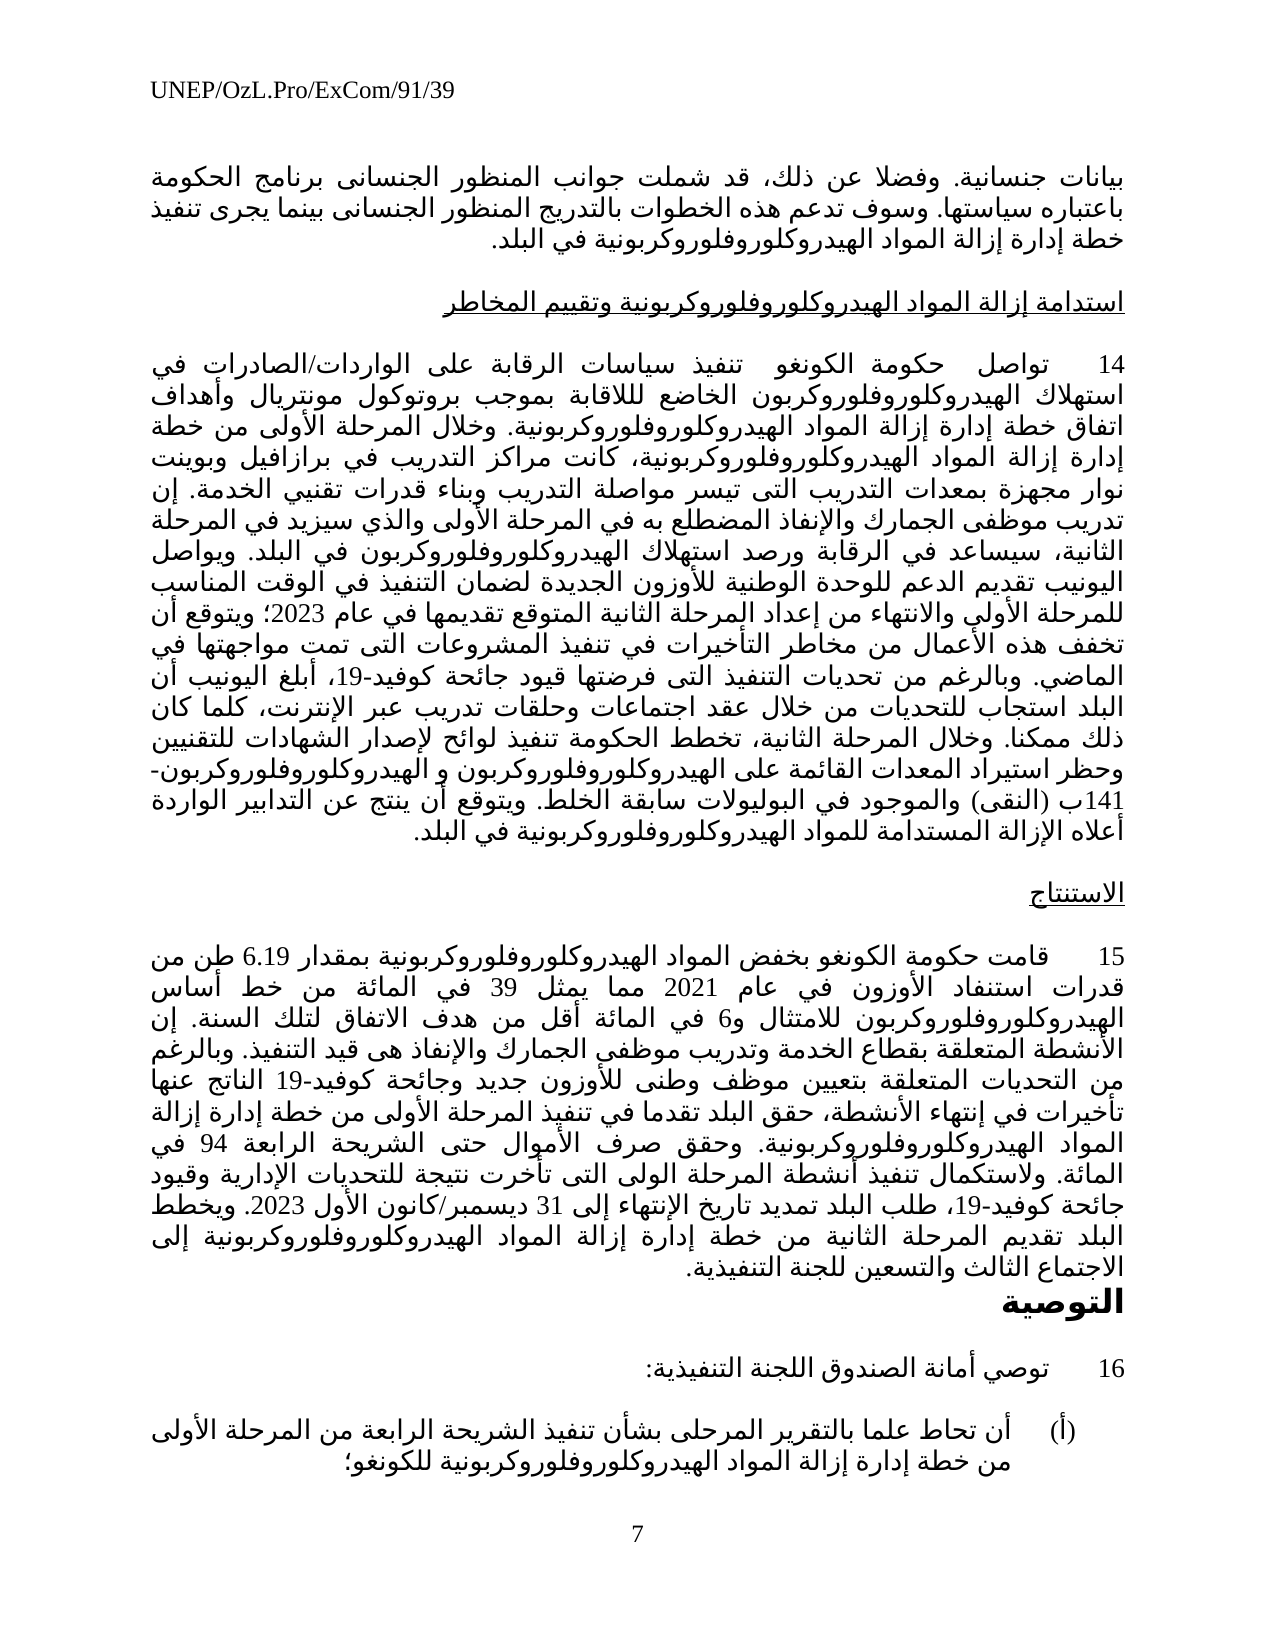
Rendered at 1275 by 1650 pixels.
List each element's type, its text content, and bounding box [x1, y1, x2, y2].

text 15 قامت حكومة الكونغو بخفض المواد الهيدروكلوروفلوروكربونية بمقدار 6.19 طن من قدرات استنفاد الأوزون في عام 2021 مما يمثل 39 في المائة من خط أساس الهيدروكلوروفلوروكربون للامتثال و6 في المائة أقل من هدف الاتفاق لتلك السنة. إن الأنشطة المتعلقة بقطاع الخدمة وتدريب موظفى الجمارك والإنفاذ هى قيد التنفيذ. وبالرغم من التحديات المتعلقة بتعيين موظف وطنى للأوزون جديد وجائحة كوفيد-19 الناتج عنها تأخيرات في إنتهاء الأنشطة، حقق البلد تقدما في تنفيذ المرحلة الأولى من خطة إدارة إزالة المواد الهيدروكلوروفلوروكربونية. وحقق صرف الأموال حتى الشريحة الرابعة 94 في المائة. ولاستكمال تنفيذ أنشطة المرحلة الولى التى تأخرت نتيجة للتحديات الإدارية وقيود جائحة كوفيد-19، طلب البلد تمديد تاريخ الإنتهاء إلى 31 ديسمبر/كانون الأول 2023. ويخطط البلد تقديم المرحلة الثانية من خطة إدارة إزالة المواد الهيدروكلوروفلوروكربونية إلى الاجتماع الثالث والتسعين للجنة التنفيذية. [150, 940, 1125, 1282]
text استدامة إزالة المواد الهيدروكلوروفلوروكربونية وتقييم المخاطر [150, 286, 1125, 317]
text التوصية [150, 1282, 1125, 1321]
text 16 توصي أمانة الصندوق اللجنة التنفيذية: [150, 1352, 1125, 1383]
text 14 تواصل حكومة الكونغو تنفيذ سياسات الرقابة على الواردات/الصادرات في استهلاك الهيدروكلوروفلوروكربون الخاضع لللاقابة بموجب بروتوكول مونتريال وأهداف اتفاق خطة إدارة إزالة المواد الهيدروكلوروفلوروكربونية. وخلال المرحلة الأولى من خطة إدارة إزالة المواد الهيدروكلوروفلوروكربونية، كانت مراكز التدريب في برازافيل وبوينت نوار مجهزة بمعدات التدريب التى تيسر مواصلة التدريب وبناء قدرات تقنيي الخدمة. إن تدريب موظفى الجمارك والإنفاذ المضطلع به في المرحلة الأولى والذي سيزيد في المرحلة الثانية، سيساعد في الرقابة ورصد استهلاك الهيدروكلوروفلوروكربون في البلد. ويواصل اليونيب تقديم الدعم للوحدة الوطنية للأوزون الجديدة لضمان التنفيذ في الوقت المناسب للمرحلة الأولى والانتهاء من إعداد المرحلة الثانية المتوقع تقديمها في عام 2023؛ ويتوقع أن تخفف هذه الأعمال من مخاطر التأخيرات في تنفيذ المشروعات التى تمت مواجهتها في الماضي. وبالرغم من تحديات التنفيذ التى فرضتها قيود جائحة كوفيد-19، أبلغ اليونيب أن البلد استجاب للتحديات من خلال عقد اجتماعات وحلقات تدريب عبر الإنترنت، كلما كان ذلك ممكنا. وخلال المرحلة الثانية، تخطط الحكومة تنفيذ لوائح لإصدار الشهادات للتقنيين وحظر استيراد المعدات القائمة على الهيدروكلوروفلوروكربون و الهيدروكلوروفلوروكربون-141ب (النقى) والموجود في البوليولات سابقة الخلط. ويتوقع أن ينتج عن التدابير الواردة أعلاه الإزالة المستدامة للمواد الهيدروكلوروفلوروكربونية في البلد. [150, 348, 1125, 846]
text الاستنتاج [150, 878, 1125, 909]
list أن تحاط علما بالتقرير المرحلى بشأن تنفيذ الشريحة الرابعة من المرحلة الأولى من خطة إدارة إزالة المواد الهيدروكلوروفلوروكربونية للكونغو؛ [150, 1414, 1050, 1477]
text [150, 161, 1125, 255]
